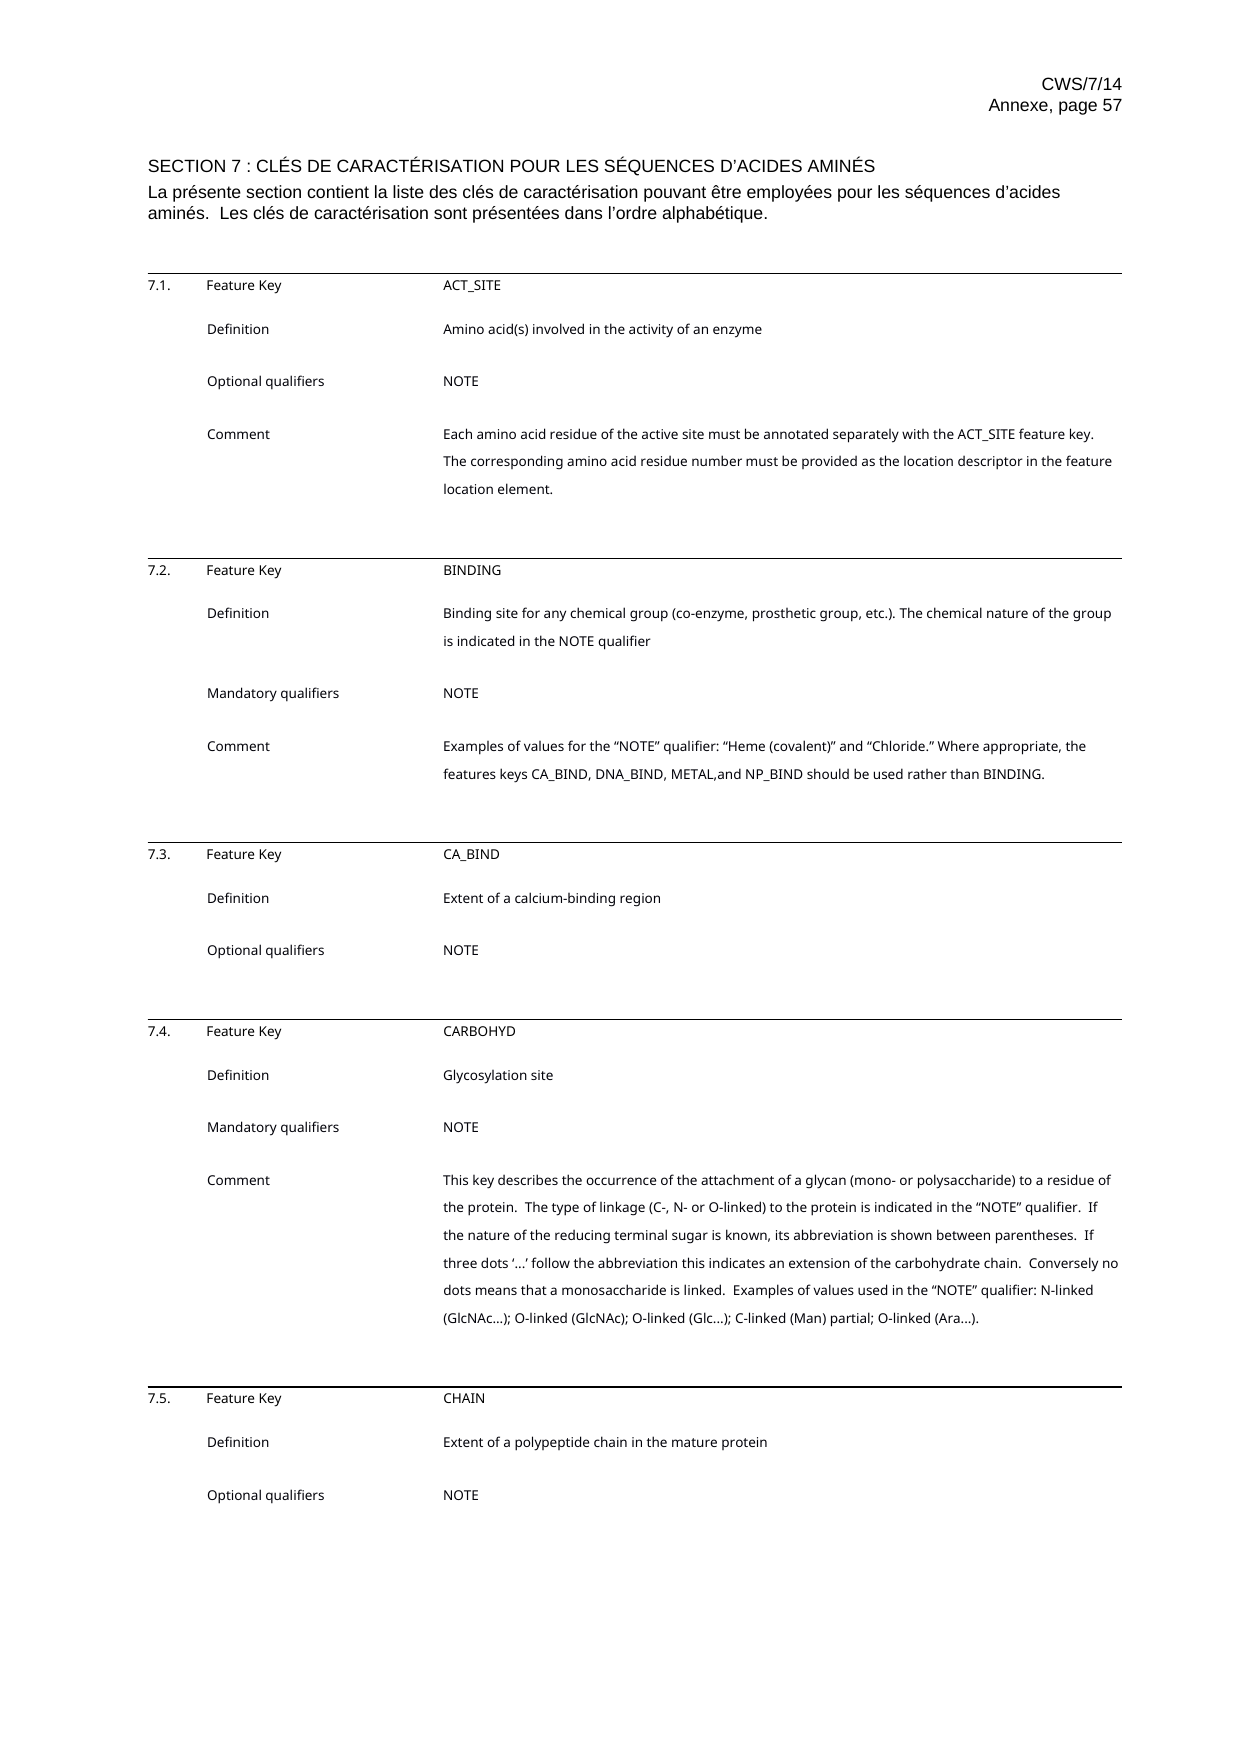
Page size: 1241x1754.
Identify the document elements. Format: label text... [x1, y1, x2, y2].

text Optional qualifiers NOTE [207, 372, 1122, 391]
text Feature Key ACT_SITE [148, 274, 1122, 294]
text Feature Key CHAIN [148, 1388, 1122, 1408]
text Definition Amino acid(s) involved in the activity of an enzyme [207, 319, 1122, 338]
text Definition Extent of a calcium-binding region [207, 889, 1122, 907]
text Comment This key describes the occurrence of the attachment of a glycan (mono- or polysaccharide) to a residue of the protein. The type of linkage (C-, N- or O-linked) to the protein is indicated in the “NOTE” qualifier. If the nature of the reducing terminal sugar is known, its abbreviation is shown between parentheses. If three dots ‘...’ follow the abbreviation this indicates an extension of the carbohydrate chain. Conversely no dots means that a monosaccharide is linked. Examples of values used in the “NOTE” qualifier: N-linked (GlcNAc...); O-linked (GlcNAc); O-linked (Glc...); C-linked (Man) partial; O-linked (Ara...). [207, 1171, 1122, 1327]
text Comment Each amino acid residue of the active site must be annotated separately with the ACT_SITE feature key. The corresponding amino acid residue number must be provided as the location descriptor in the feature location element. [207, 425, 1122, 498]
text Optional qualifiers NOTE [207, 1486, 1122, 1504]
text La présente section contient la liste des clés de caractérisation pouvant être employées pour les séquences d’acides aminés. Les clés de caractérisation sont présentées dans l’ordre alphabétique. [148, 182, 1122, 223]
text Optional qualifiers NOTE [207, 941, 1122, 960]
text Feature Key CA_BIND [148, 843, 1122, 864]
text Definition Glycosylation site [207, 1066, 1122, 1084]
text Mandatory qualifiers NOTE [207, 684, 1122, 703]
text Definition Extent of a polypeptide chain in the mature protein [207, 1433, 1122, 1451]
text Mandatory qualifiers NOTE [207, 1118, 1122, 1137]
text Definition Binding site for any chemical group (co-enzyme, prosthetic group, etc.). The chemical nature of the group is indicated in the NOTE qualifier [207, 604, 1122, 650]
subtitle SECTION 7 : CLÉS DE CARACTÉRISATION POUR LES SÉQUENCES D’ACIDES AMINÉS [148, 156, 1122, 176]
text Comment Examples of values for the “NOTE” qualifier: “Heme (covalent)” and “Chloride.” Where appropriate, the features keys CA_BIND, DNA_BIND, METAL,and NP_BIND should be used rather than BINDING. [207, 737, 1122, 783]
text Feature Key BINDING [148, 559, 1122, 579]
text Feature Key CARBOHYD [148, 1020, 1122, 1041]
